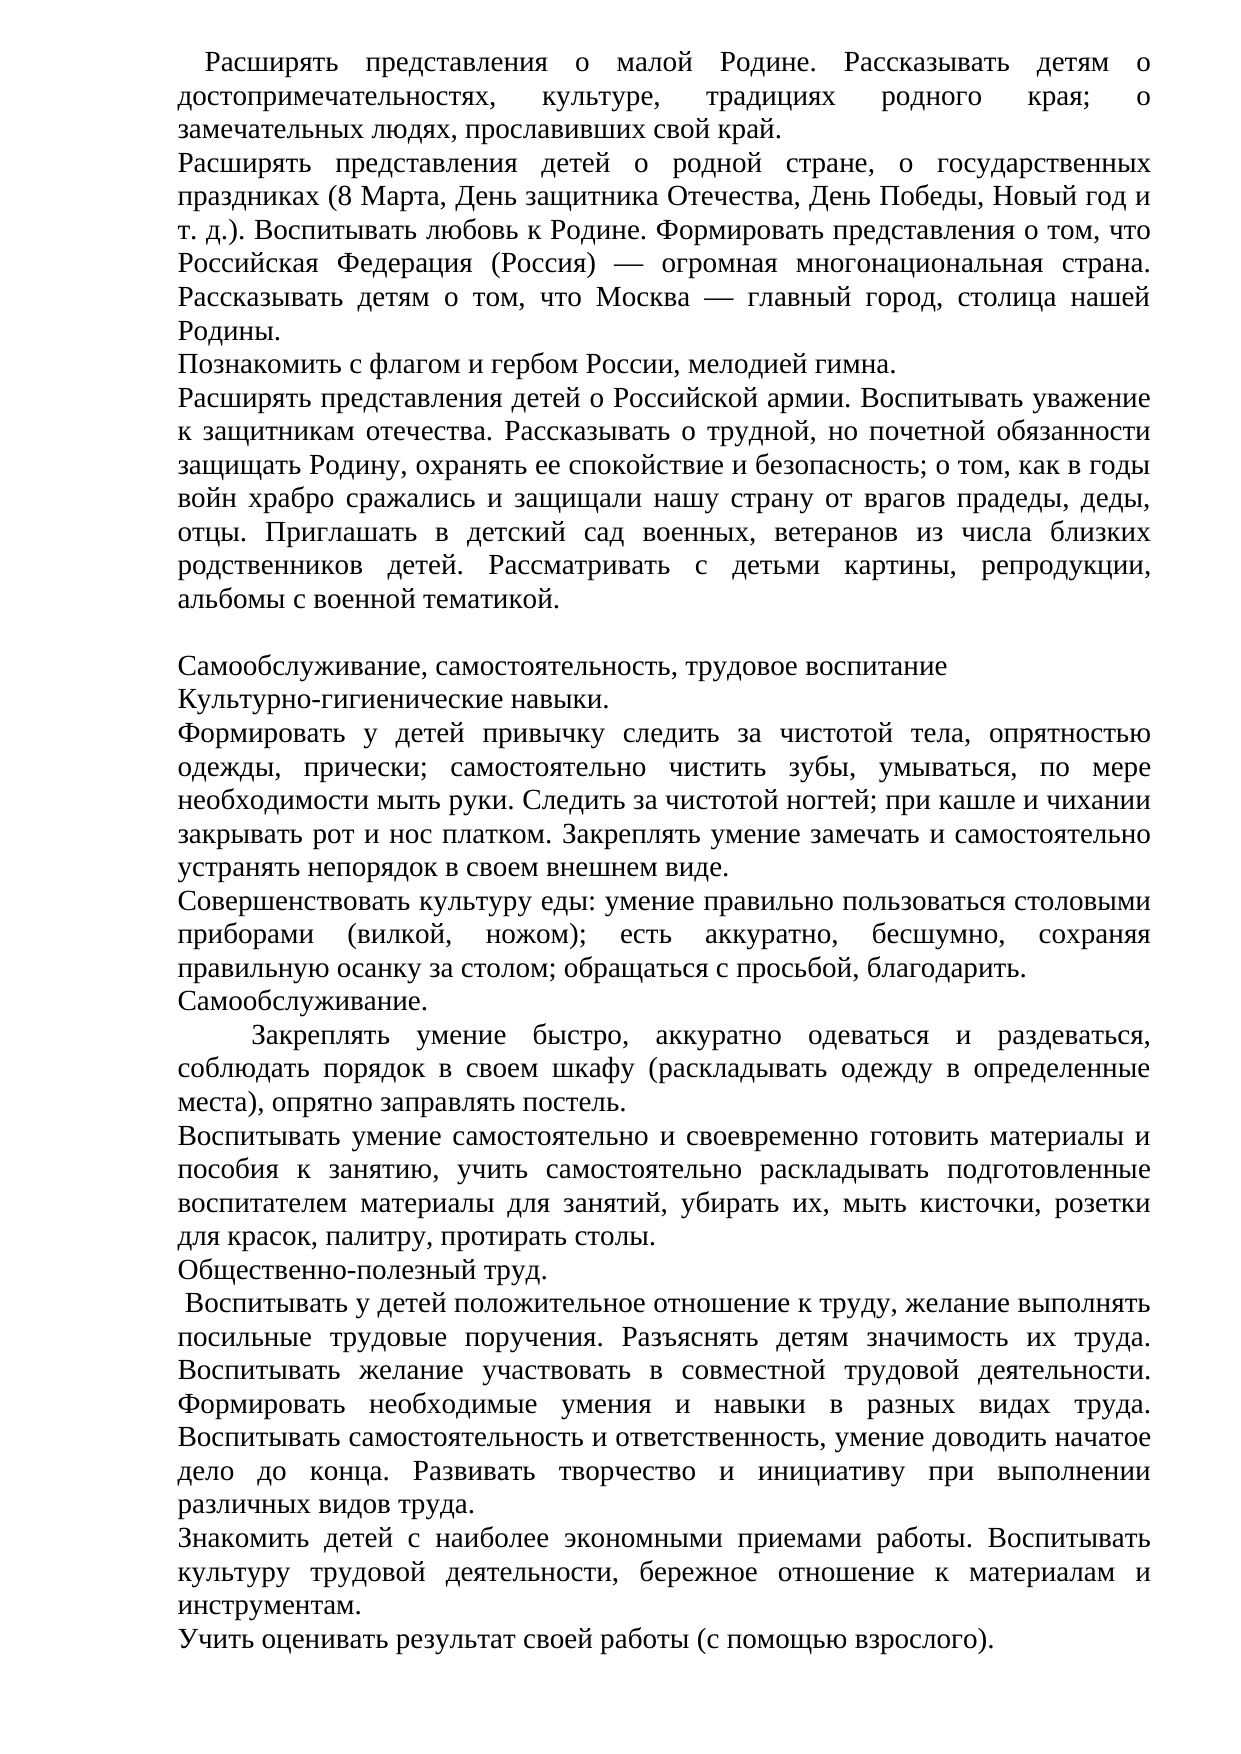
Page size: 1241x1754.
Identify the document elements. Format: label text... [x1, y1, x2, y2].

text Формировать у детей привычку следить за чистотой тела, опрятностью одежды, прически; самостоятельно чистить зубы, умываться, по мере необходимости мыть руки. Следить за чистотой ногтей; при кашле и чихании закрывать рот и нос платком. Закреплять умение замечать и самостоятельно устранять непорядок в своем внешнем виде. [177, 715, 1152, 883]
text Закреплять умение быстро, аккуратно одеваться и раздеваться, соблюдать порядок в своем шкафу (раскладывать одежду в определенные места), опрятно заправлять постель. [177, 1017, 1152, 1118]
text Расширять представления детей о Российской армии. Воспитывать уважение к защитникам отечества. Рассказывать о трудной, но почетной обязанности защищать Родину, охранять ее спокойствие и безопасность; о том, как в годы войн храбро сражались и защищали нашу страну от врагов прадеды, деды, отцы. Приглашать в детский сад военных, ветеранов из числа близких родственников детей. Рассматривать с детьми картины, репродукции, альбомы с военной тематикой. [177, 380, 1152, 614]
text Расширять представления о малой Родине. Рассказывать детям о достопримечательностях, культуре, традициях родного края; о замечательных людях, прославивших свой край. [177, 44, 1152, 145]
text Познакомить с флагом и гербом России, мелодией гимна. [177, 346, 1152, 380]
text Самообслуживание, самостоятельность, трудовое воспитание [177, 648, 1152, 682]
text Совершенствовать культуру еды: умение правильно пользоваться столовыми приборами (вилкой, ножом); есть аккуратно, бесшумно, сохраняя правильную осанку за столом; обращаться с просьбой, благодарить. [177, 883, 1152, 983]
text Общественно-полезный труд. [177, 1252, 1152, 1285]
text Воспитывать умение самостоятельно и своевременно готовить материалы и пособия к занятию, учить самостоятельно раскладывать подготовленные воспитателем материалы для занятий, убирать их, мыть кисточки, розетки для красок, палитру, протирать столы. [177, 1118, 1152, 1252]
text Учить оценивать результат своей работы (с помощью взрослого). [177, 1621, 1152, 1654]
text Самообслуживание. [177, 983, 1152, 1017]
text Знакомить детей с наиболее экономными приемами работы. Воспитывать культуру трудовой деятельности, бережное отношение к материалам и инструментам. [177, 1520, 1152, 1621]
text Воспитывать у детей положительное отношение к труду, желание выполнять посильные трудовые поручения. Разъяснять детям значимость их труда. Воспитывать желание участвовать в совместной трудовой деятельности. Формировать необходимые умения и навыки в разных видах труда. Воспитывать самостоятельность и ответственность, умение доводить начатое дело до конца. Развивать творчество и инициативу при выполнении различных видов труда. [177, 1285, 1152, 1520]
text Расширять представления детей о родной стране, о государственных праздниках (8 Марта, День защитника Отечества, День Победы, Новый год и т. д.). Воспитывать любовь к Родине. Формировать представления о том, что Российская Федерация (Россия) — огромная многонациональная страна. Рассказывать детям о том, что Москва — главный город, столица нашей Родины. [177, 145, 1152, 346]
text Культурно-гигиенические навыки. [177, 682, 1152, 715]
